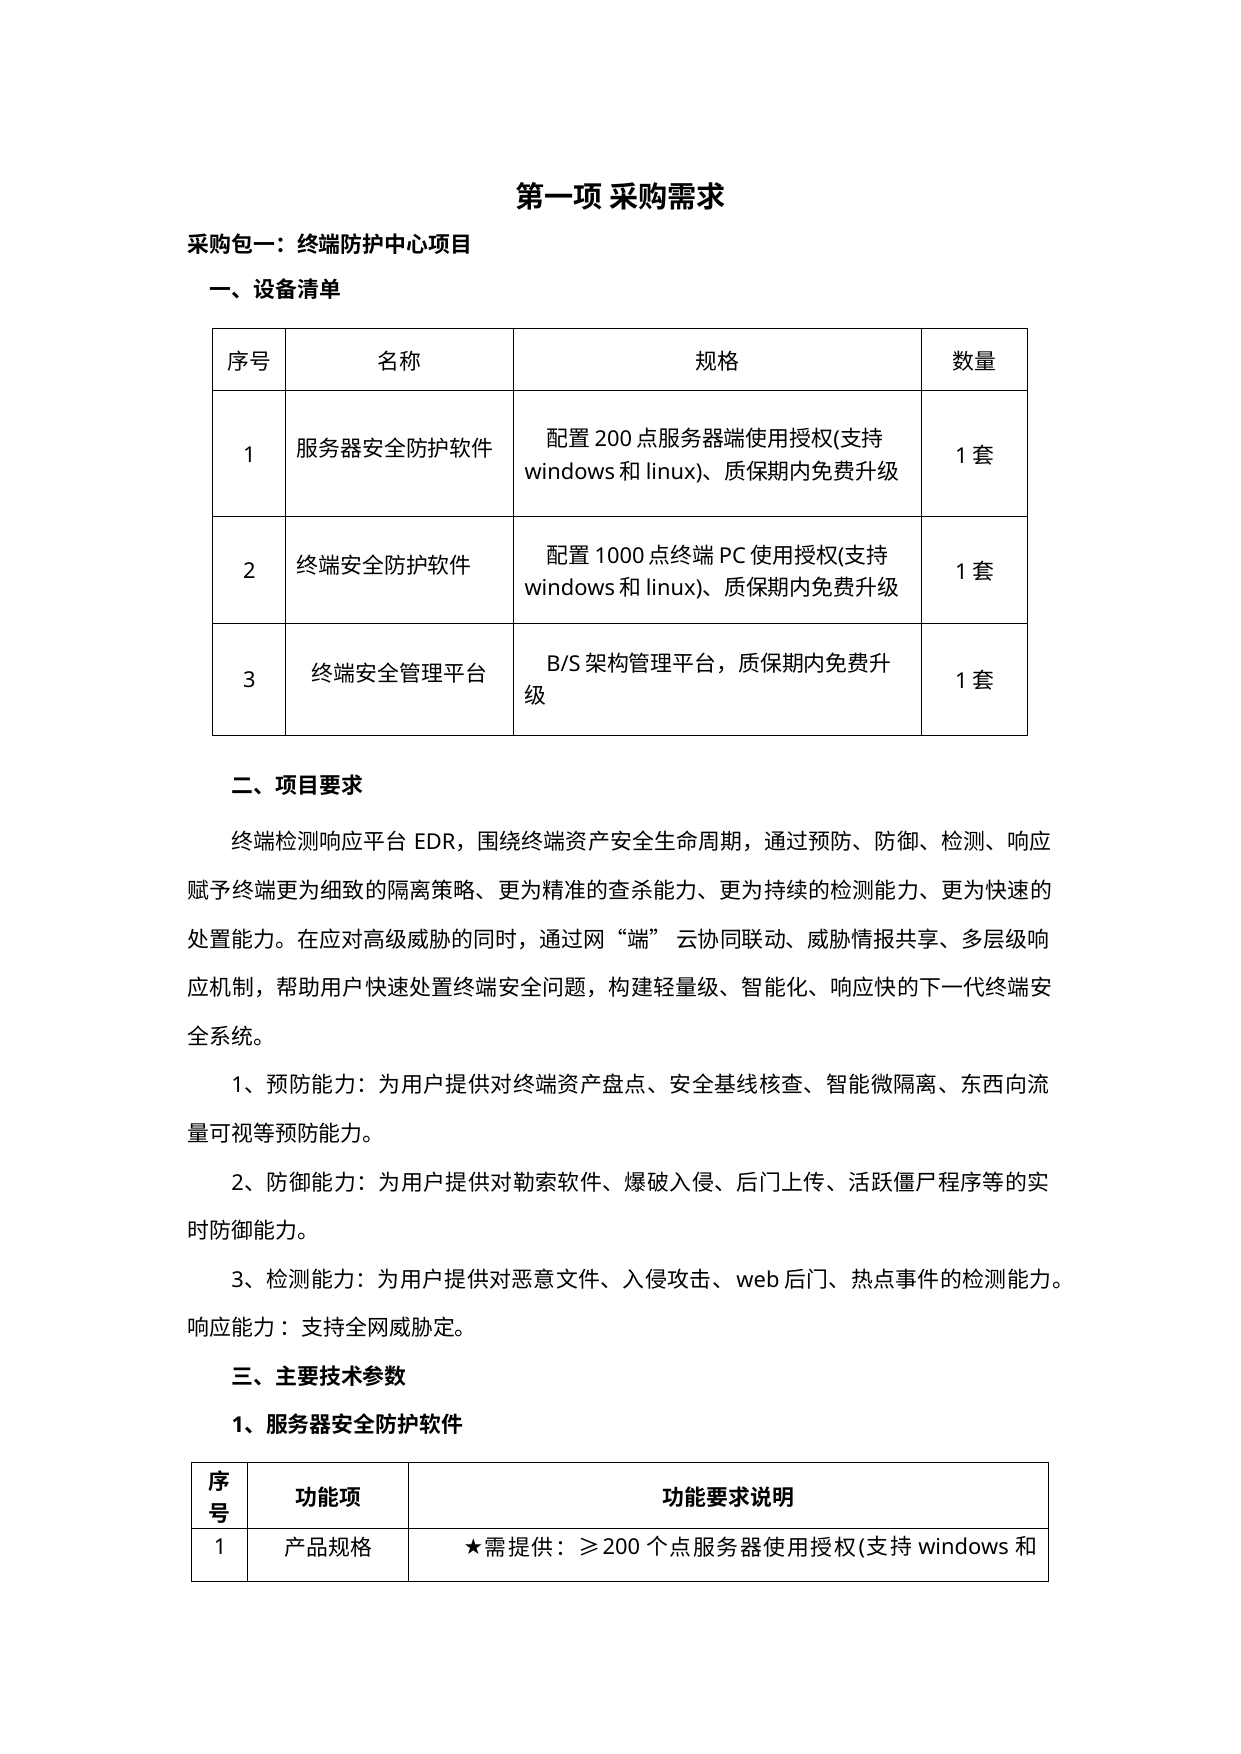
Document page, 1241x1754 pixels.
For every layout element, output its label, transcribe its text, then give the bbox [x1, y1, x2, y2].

table_cell 1套 [922, 391, 1027, 516]
table_cell 2 [213, 517, 285, 623]
table_cell 服务器安全防护软件 [286, 391, 513, 516]
table_cell 1 [192, 1529, 247, 1581]
subtitle 二、项目要求 [187, 768, 1053, 801]
text 终端检测响应平台 EDR，围绕终端资产安全生命周期，通过预防、防御、检测、响应赋予终端更为细致的隔离策略、更为精准的查杀能力、更为持续的检测能力、更为快速的处置能力。在应对高级威胁的同时，通过网“端” 云协同联动、威胁情报共享、多层级响应机制，帮助用户快速处置终端安全问题，构建轻量级、智能化、响应快的下一代终端安全系统。 [187, 824, 1053, 1051]
text 2、防御能力：为用户提供对勒索软件、爆破入侵、后门上传、活跃僵尸程序等的实时防御能力。 [187, 1164, 1053, 1245]
table_cell 配置1000点终端PC使用授权(支持windows和linux)、质保期内免费升级 [514, 517, 921, 623]
table_header 数量 [922, 329, 1027, 390]
subtitle 一、设备清单 [187, 272, 1053, 305]
table_cell 1 [213, 391, 285, 516]
list 第一项 采购需求 [187, 162, 1053, 227]
table_header 序号 [192, 1463, 247, 1528]
table_cell 3 [213, 624, 285, 734]
subtitle 1、服务器安全防护软件 [187, 1407, 1053, 1439]
table_header 规格 [514, 329, 921, 390]
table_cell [409, 1529, 1048, 1581]
table_header 名称 [286, 329, 513, 390]
table_header 功能项 [248, 1463, 408, 1528]
text 1、预防能力：为用户提供对终端资产盘点、安全基线核查、智能微隔离、东西向流量可视等预防能力。 [187, 1067, 1053, 1148]
table_header 序号 [213, 329, 285, 390]
table_cell 1套 [922, 517, 1027, 623]
table_cell 终端安全防护软件 [286, 517, 513, 623]
text 三、主要技术参数 [187, 1358, 1053, 1391]
text 采购包一：终端防护中心项目 [187, 227, 1053, 259]
table_cell B/S架构管理平台，质保期内免费升级 [514, 624, 921, 734]
table_header 功能要求说明 [409, 1463, 1048, 1528]
table_cell 1套 [922, 624, 1027, 734]
table_cell 产品规格 [248, 1529, 408, 1581]
text 3、检测能力：为用户提供对恶意文件、入侵攻击、web后门、热点事件的检测能力。响应能力 ：支持全网威胁定。 [187, 1261, 1053, 1342]
table_cell 终端安全管理平台 [286, 624, 513, 734]
table_cell 配置200点服务器端使用授权(支持windows和linux)、质保期内免费升级 [514, 391, 921, 516]
